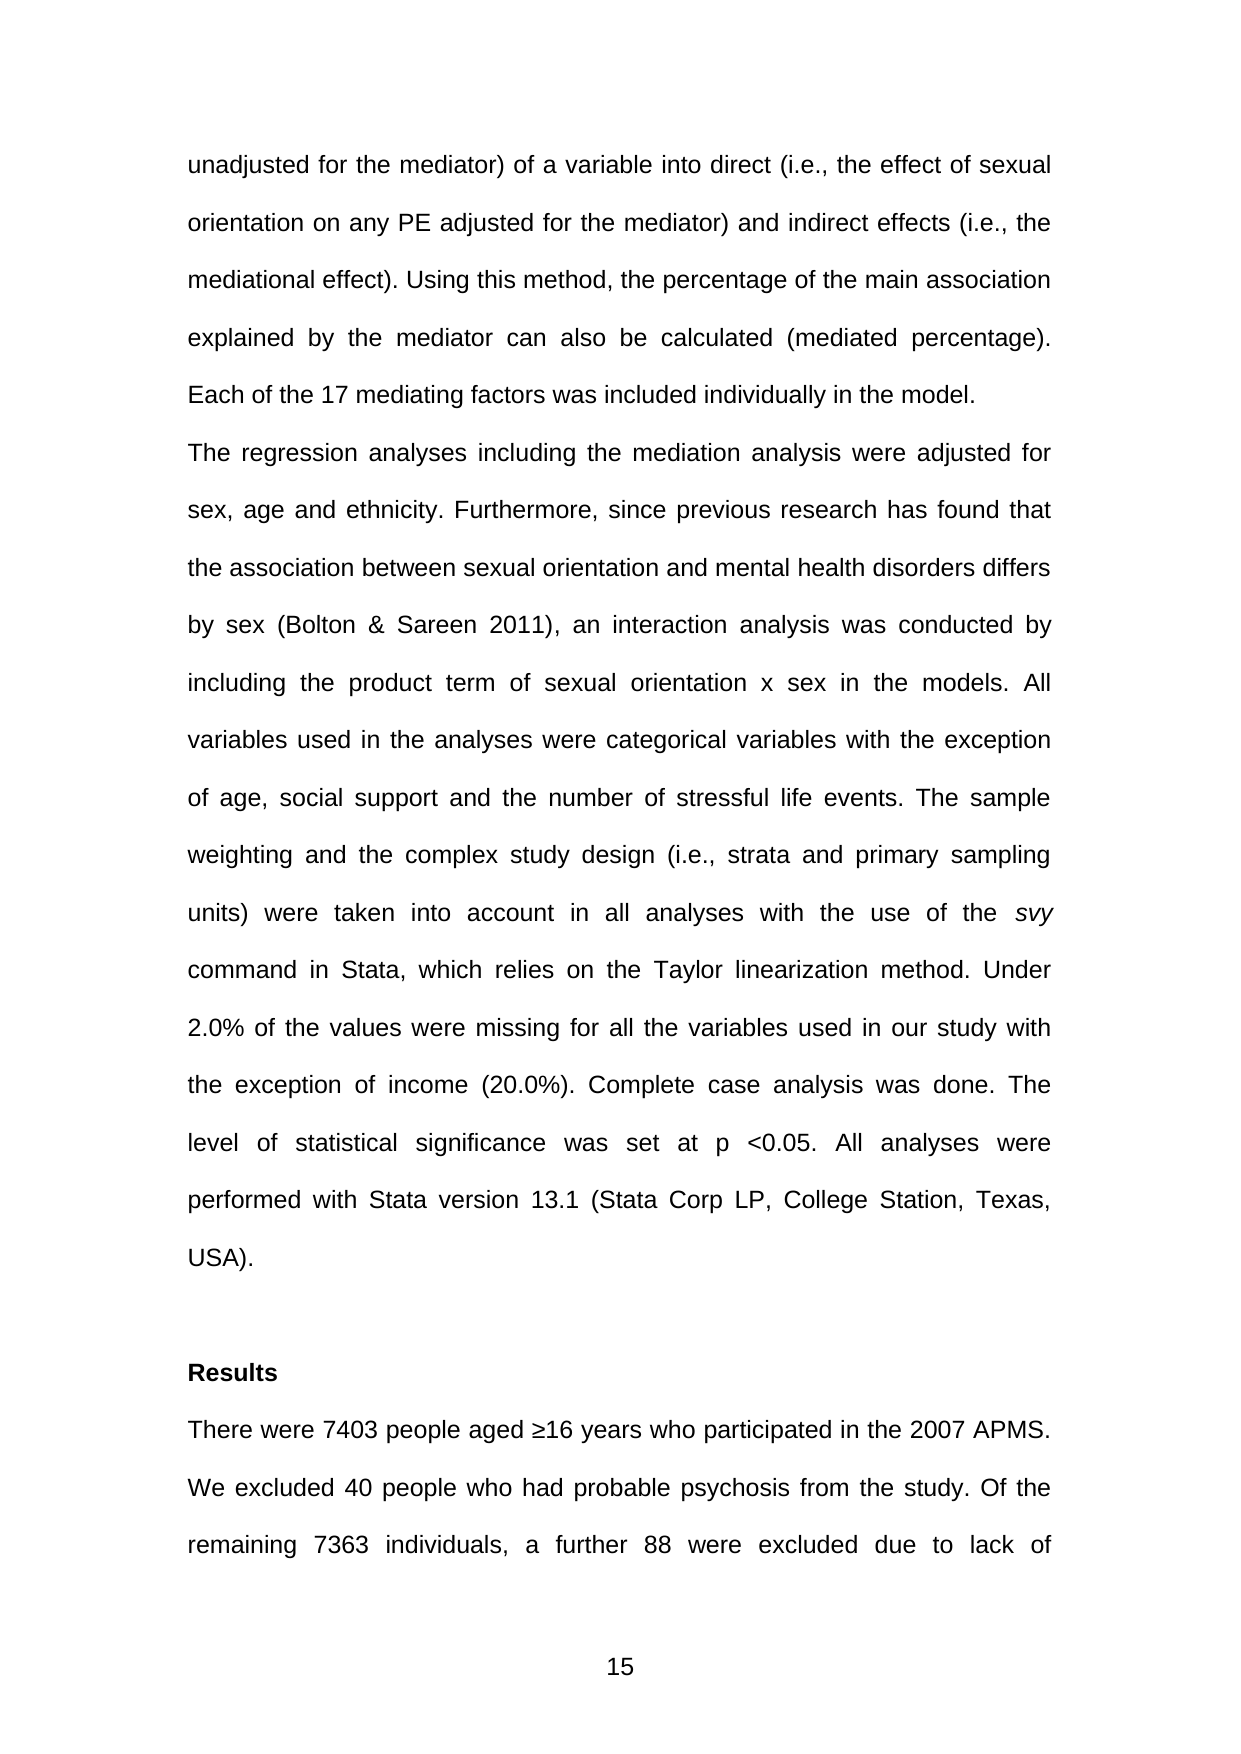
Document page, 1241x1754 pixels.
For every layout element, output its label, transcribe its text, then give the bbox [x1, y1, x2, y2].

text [187, 150, 1053, 409]
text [187, 1415, 1053, 1559]
text The regression analyses including the mediation analysis were adjusted for sex, age and ethnicity. Furthermore, since previous research has found that the association between sexual orientation and mental health disorders differs by sex (Bolton & Sareen 2011), an interaction analysis was conducted by including the product term of sexual orientation x sex in the models. All variables used in the analyses were categorical variables with the exception of age, social support and the number of stressful life events. The sample weighting and the complex study design (i.e., strata and primary sampling units) were taken into account in all analyses with the use of the svy command in Stata, which relies on the Taylor linearization method. Under 2.0% of the values were missing for all the variables used in our study with the exception of income (20.0%). Complete case analysis was done. The level of statistical significance was set at p <0.05. All analyses were performed with Stata version 13.1 (Stata Corp LP, College Station, Texas, USA). [187, 437, 1053, 1271]
subtitle Results [187, 1357, 1053, 1386]
